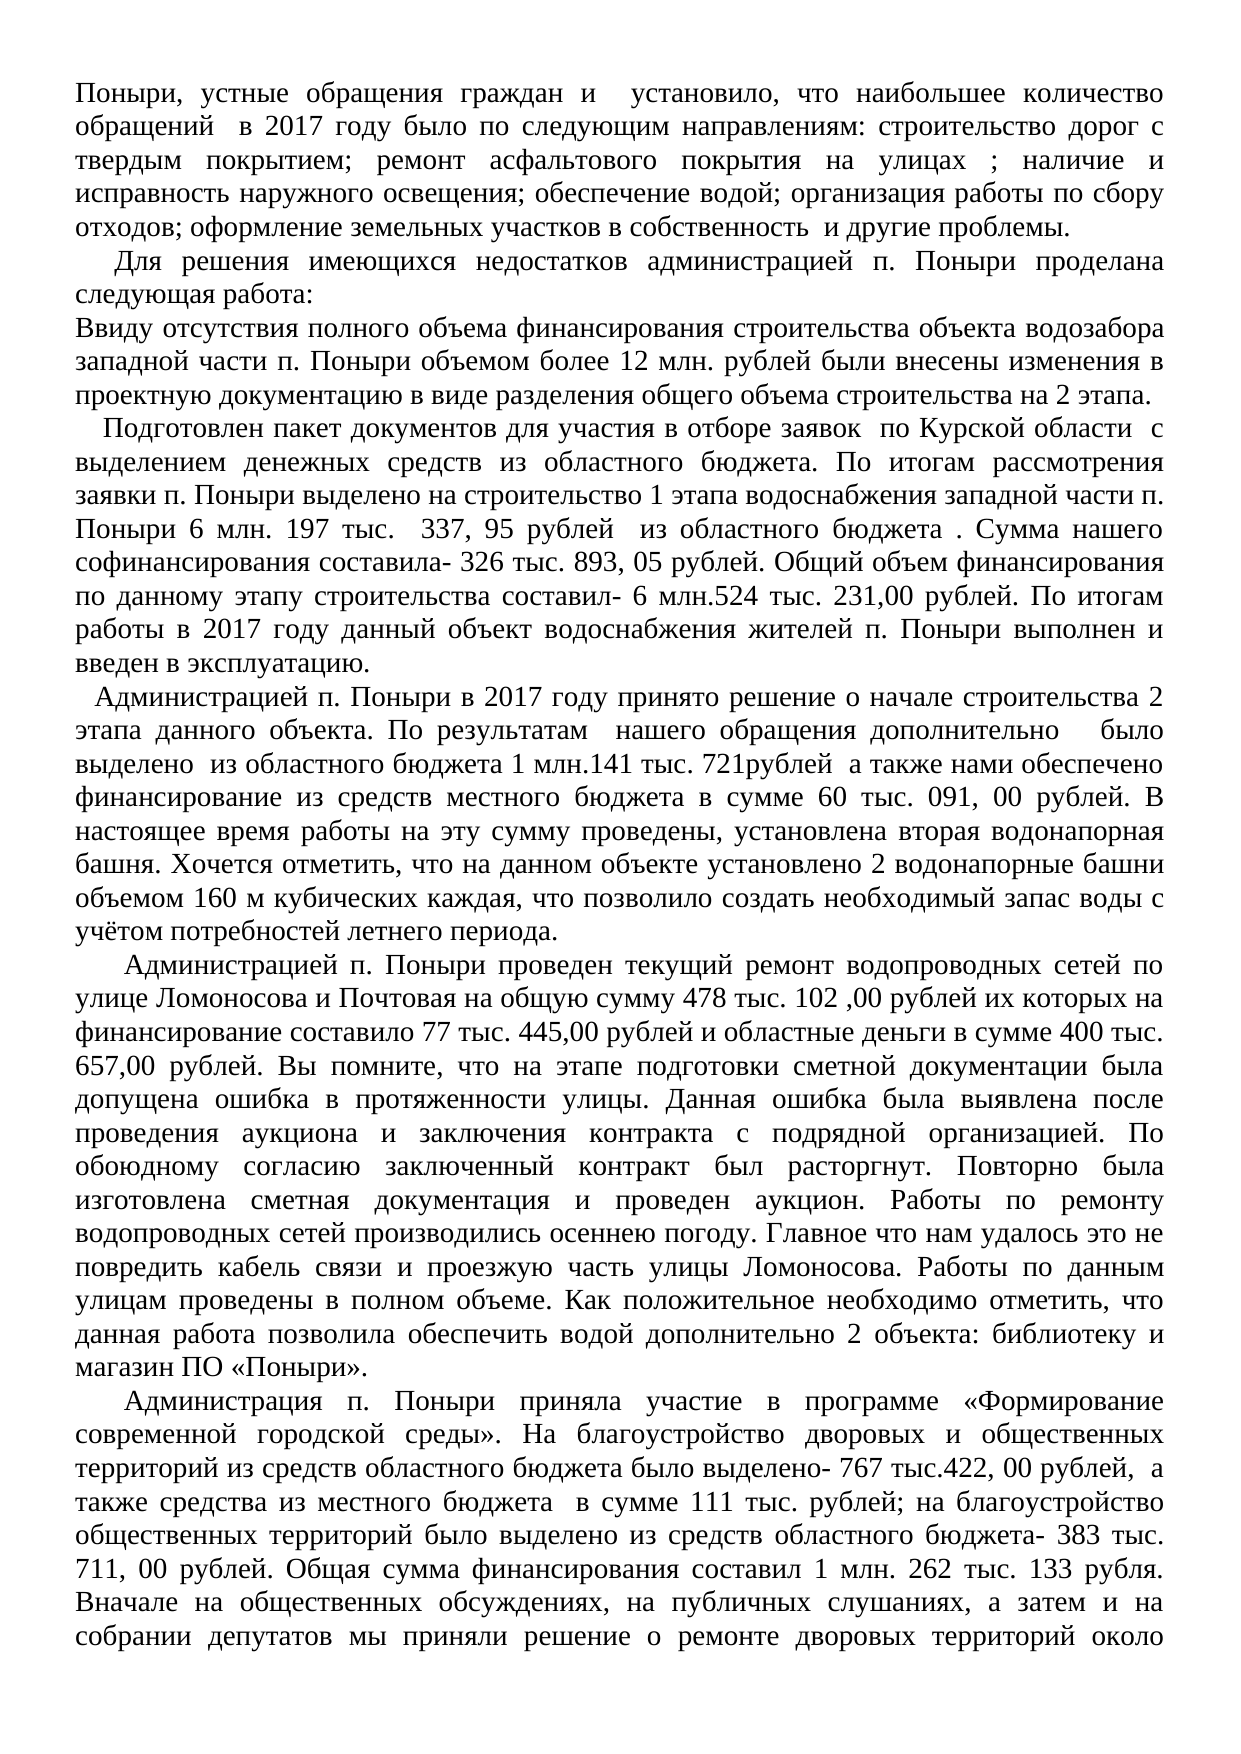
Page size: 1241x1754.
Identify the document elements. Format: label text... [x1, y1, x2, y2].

text Подготовлен пакет документов для участия в отборе заявок по Курской области с выделением денежных средств из областного бюджета. По итогам рассмотрения заявки п. Поныри выделено на строительство 1 этапа водоснабжения западной части п. Поныри 6 млн. 197 тыс. 337, 95 рублей из областного бюджета . Сумма нашего софинансирования составила- 326 тыс. 893, 05 рублей. Общий объем финансирования по данному этапу строительства составил- 6 млн.524 тыс. 231,00 рублей. По итогам работы в 2017 году данный объект водоснабжения жителей п. Поныри выполнен и введен в эксплуатацию. [75, 410, 1165, 679]
text Ввиду отсутствия полного объема финансирования строительства объекта водозабора западной части п. Поныри объемом более 12 млн. рублей были внесены изменения в проектную документацию в виде разделения общего объема строительства на 2 этапа. [75, 310, 1165, 410]
text Для решения имеющихся недостатков администрацией п. Поныри проделана следующая работа: [75, 243, 1165, 310]
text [75, 1383, 1165, 1651]
text Администрацией п. Поныри проведен текущий ремонт водопроводных сетей по улице Ломоносова и Почтовая на общую сумму 478 тыс. 102 ,00 рублей их которых на финансирование составило 77 тыс. 445,00 рублей и областные деньги в сумме 400 тыс. 657,00 рублей. Вы помните, что на этапе подготовки сметной документации была допущена ошибка в протяженности улицы. Данная ошибка была выявлена после проведения аукциона и заключения контракта с подрядной организацией. По обоюдному согласию заключенный контракт был расторгнут. Повторно была изготовлена сметная документация и проведен аукцион. Работы по ремонту водопроводных сетей производились осеннею погоду. Главное что нам удалось это не повредить кабель связи и проезжую часть улицы Ломоносова. Работы по данным улицам проведены в полном объеме. Как положительное необходимо отметить, что данная работа позволила обеспечить водой дополнительно 2 объекта: библиотеку и магазин ПО «Поныри». [75, 947, 1165, 1383]
text Администрацией п. Поныри в 2017 году принято решение о начале строительства 2 этапа данного объекта. По результатам нашего обращения дополнительно было выделено из областного бюджета 1 млн.141 тыс. 721рублей а также нами обеспечено финансирование из средств местного бюджета в сумме 60 тыс. 091, 00 рублей. В настоящее время работы на эту сумму проведены, установлена вторая водонапорная башня. Хочется отметить, что на данном объекте установлено 2 водонапорные башни объемом 160 м кубических каждая, что позволило создать необходимый запас воды с учётом потребностей летнего периода. [75, 679, 1165, 947]
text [75, 75, 1165, 243]
